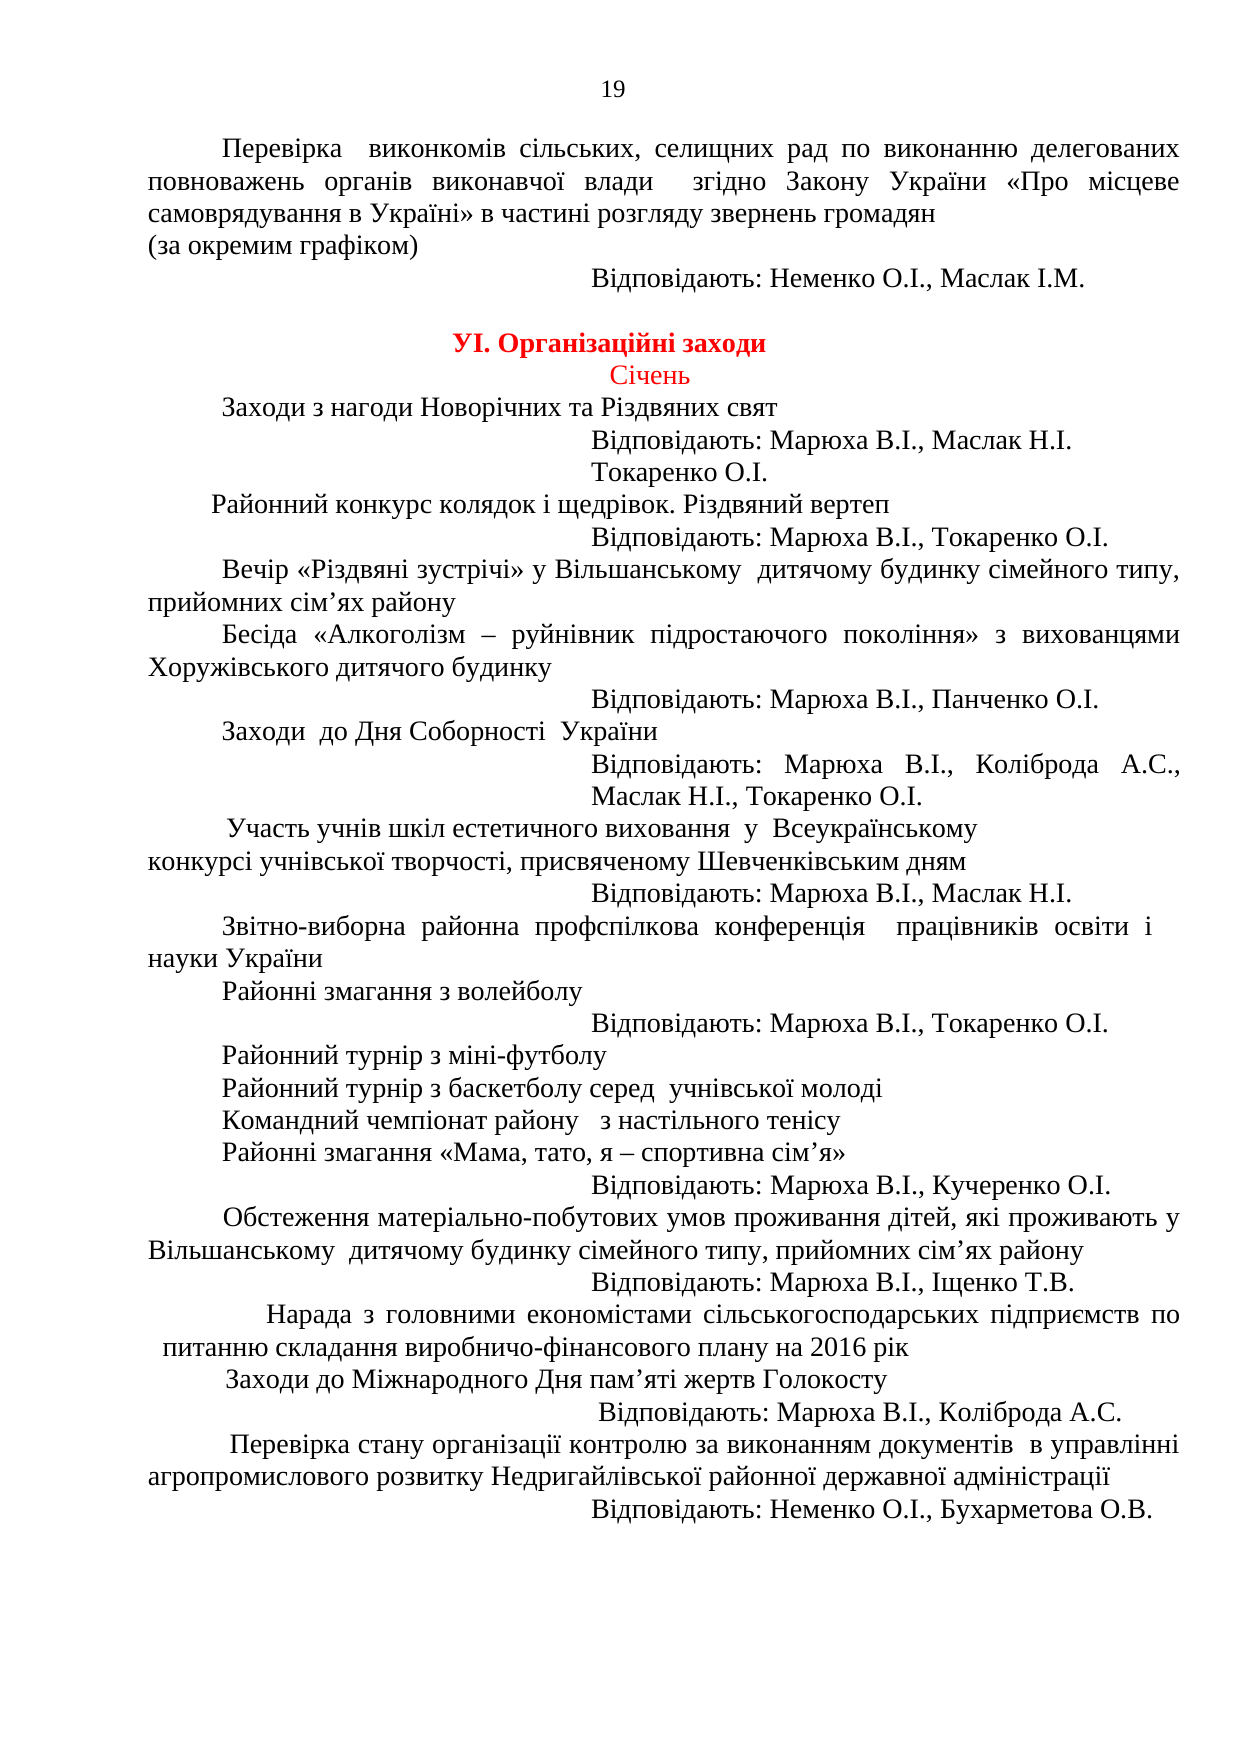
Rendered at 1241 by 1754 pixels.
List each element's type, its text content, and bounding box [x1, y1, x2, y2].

text Заходи до Міжнародного Дня пам’яті жертв Голокосту [148, 1362, 1181, 1395]
text Заходи з нагоди Новорічних та Різдвяних свят [148, 390, 1181, 423]
text Відповідають: Марюха В.І., Іщенко Т.В. [148, 1265, 1181, 1297]
text Заходи до Дня Соборності України [148, 714, 1181, 747]
text Відповідають: Марюха В.І., Маслак Н.І. [148, 423, 1181, 455]
text Перевірка виконкомів сільських, селищних рад по виконанню делегованих повноважень органів виконавчої влади згідно Закону України «Про місцеве самоврядування в Україні» в частині розгляду звернень громадян [148, 131, 1181, 228]
subtitle УІ. Організаційні заходи [340, 326, 1152, 358]
text Токаренко О.І. [148, 455, 1181, 488]
text Районні змагання з волейболу [148, 973, 1178, 1006]
text Відповідають: Марюха В.І., Коліброда А.С. [148, 1395, 1181, 1427]
text Відповідають: Марюха В.І., Токаренко О.І. [148, 1006, 1181, 1038]
text Районний конкурс колядок і щедрівок. Різдвяний вертеп [148, 488, 1181, 520]
text Відповідають: Марюха В.І., Кучеренко О.І. [148, 1168, 1181, 1200]
text Звітно-виборна районна профспілкова конференція працівників освіти і науки України [148, 909, 1154, 973]
text Відповідають: Марюха В.І., Токаренко О.І. [148, 520, 1181, 552]
text Перевірка стану організації контролю за виконанням документів в управлінні агропромислового розвитку Недригайлівської районної державної адміністрації [148, 1427, 1181, 1492]
text Відповідають: Марюха В.І., Коліброда А.С., Маслак Н.І., Токаренко О.І. [591, 747, 1181, 812]
text Нарада з головними економістами сільськогосподарських підприємств по питанню складання виробничо-фінансового плану на 2016 рік [148, 1297, 1167, 1362]
text Обстеження матеріально-побутових умов проживання дітей, які проживають у Вільшанському дитячому будинку сімейного типу, прийомних сім’ях району [148, 1200, 1181, 1265]
subtitle Січень [148, 358, 1152, 390]
text (за окремим графіком) [148, 228, 1181, 261]
text Відповідають: Марюха В.І., Панченко О.І. [148, 682, 1181, 714]
text конкурсі учнівської творчості, присвяченому Шевченківським дням [148, 844, 1181, 876]
text Вечір «Різдвяні зустрічі» у Вільшанському дитячому будинку сімейного типу, прийомних сім’ях району [148, 552, 1181, 617]
text Відповідають: Неменко О.І., Бухарметова О.В. [148, 1492, 1181, 1524]
text Районний турнір з баскетболу серед учнівської молоді [148, 1071, 1181, 1103]
text Відповідають: Марюха В.І., Маслак Н.І. [148, 876, 1181, 909]
text Участь учнів шкіл естетичного виховання у Всеукраїнському [148, 812, 1181, 844]
text Відповідають: Неменко О.І., Маслак І.М. [148, 261, 1181, 293]
text Районні змагання «Мама, тато, я – спортивна сім’я» [148, 1136, 1181, 1168]
text Районний турнір з міні-футболу [148, 1038, 1181, 1071]
text Бесіда «Алкоголізм – руйнівник підростаючого покоління» з вихованцями Хоружівського дитячого будинку [148, 617, 1181, 682]
text Командний чемпіонат району з настільного тенісу [148, 1103, 1181, 1136]
